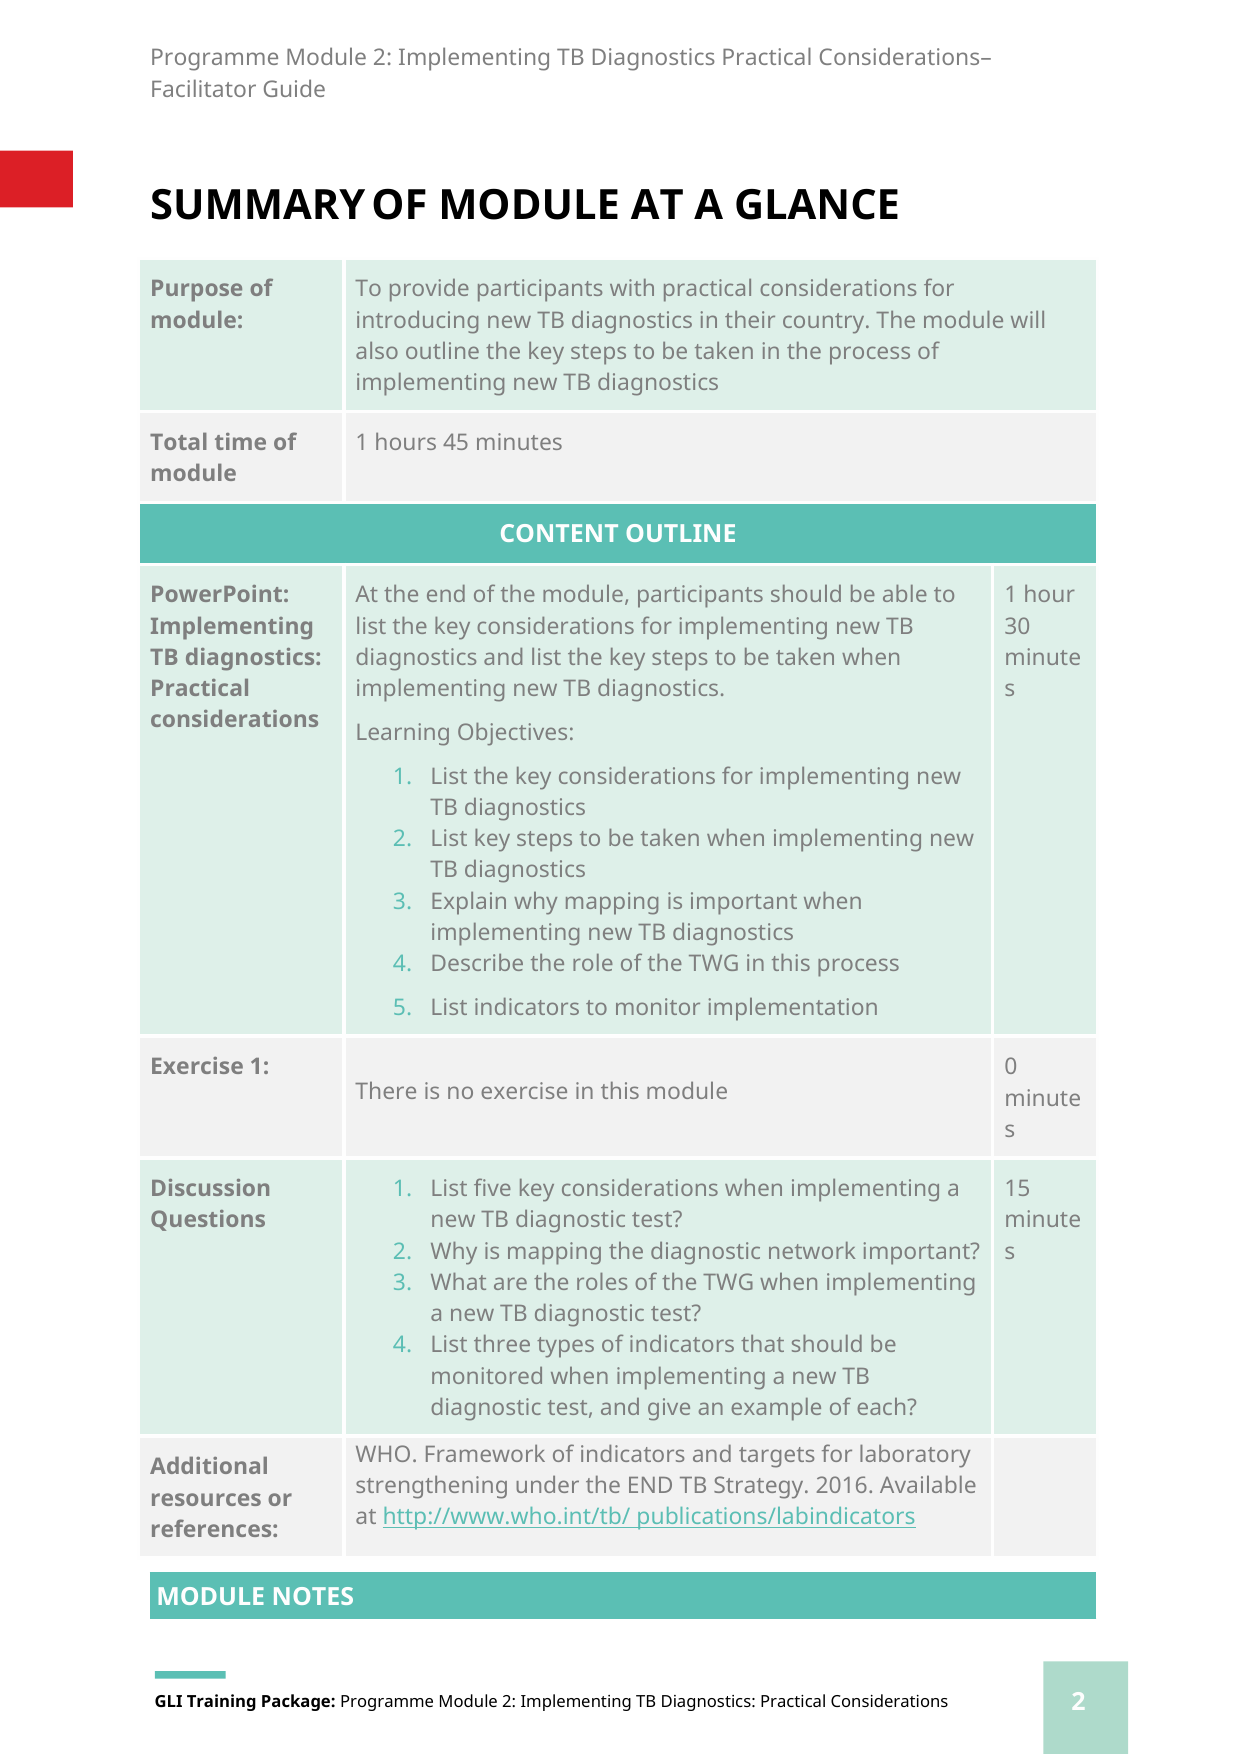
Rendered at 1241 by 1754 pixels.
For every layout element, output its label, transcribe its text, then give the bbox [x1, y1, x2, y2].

table_cell List five key considerations when implementing a new TB diagnostic test? Why is mapping the diagnostic network important? What are the roles of the TWG when implementing a new TB diagnostic test? List three types of indicators that should be monitored when implementing a new TB diagnostic test, and give an example of each? [346, 1160, 991, 1434]
table_header Purpose of module: [140, 260, 342, 410]
table_cell 0 minutes [994, 1038, 1096, 1156]
table_cell Discussion Questions [140, 1160, 342, 1434]
table_cell [994, 1438, 1096, 1556]
table_cell Total time of module [140, 413, 342, 501]
table_cell 1 hours 45 minutes [346, 413, 1096, 501]
text Module notes [156, 1578, 1090, 1612]
table_cell CONTENT OUTLINE [140, 504, 1096, 563]
table_cell There is no exercise in this module [346, 1038, 991, 1156]
table_cell PowerPoint: Implementing TB diagnostics: Practical considerations [140, 566, 342, 1034]
table_cell At the end of the module, participants should be able to list the key considerations for implementing new TB diagnostics and list the key steps to be taken when implementing new TB diagnostics. Learning Objectives: List the key considerations for implementing new TB diagnostics List key steps to be taken when implementing new TB diagnostics Explain why mapping is important when implementing new TB diagnostics Describe the role of the TWG in this process List indicators to monitor implementation [346, 566, 991, 1034]
table_cell 1 hour 30 minutes [994, 566, 1096, 1034]
text SUMMARY OF MODULE AT A GLANCE [150, 175, 1090, 232]
table_cell Exercise 1: [140, 1038, 342, 1156]
table_cell Additional resources or references: [140, 1438, 342, 1556]
table_header To provide participants with practical considerations for introducing new TB diagnostics in their country. The module will also outline the key steps to be taken in the process of implementing new TB diagnostics [346, 260, 1096, 410]
table_cell 15 minutes [994, 1160, 1096, 1434]
table_cell WHO. Framework of indicators and targets for laboratory strengthening under the END TB Strategy. 2016. Available at http://www.who.int/tb/ publications/labindicators [346, 1438, 991, 1556]
